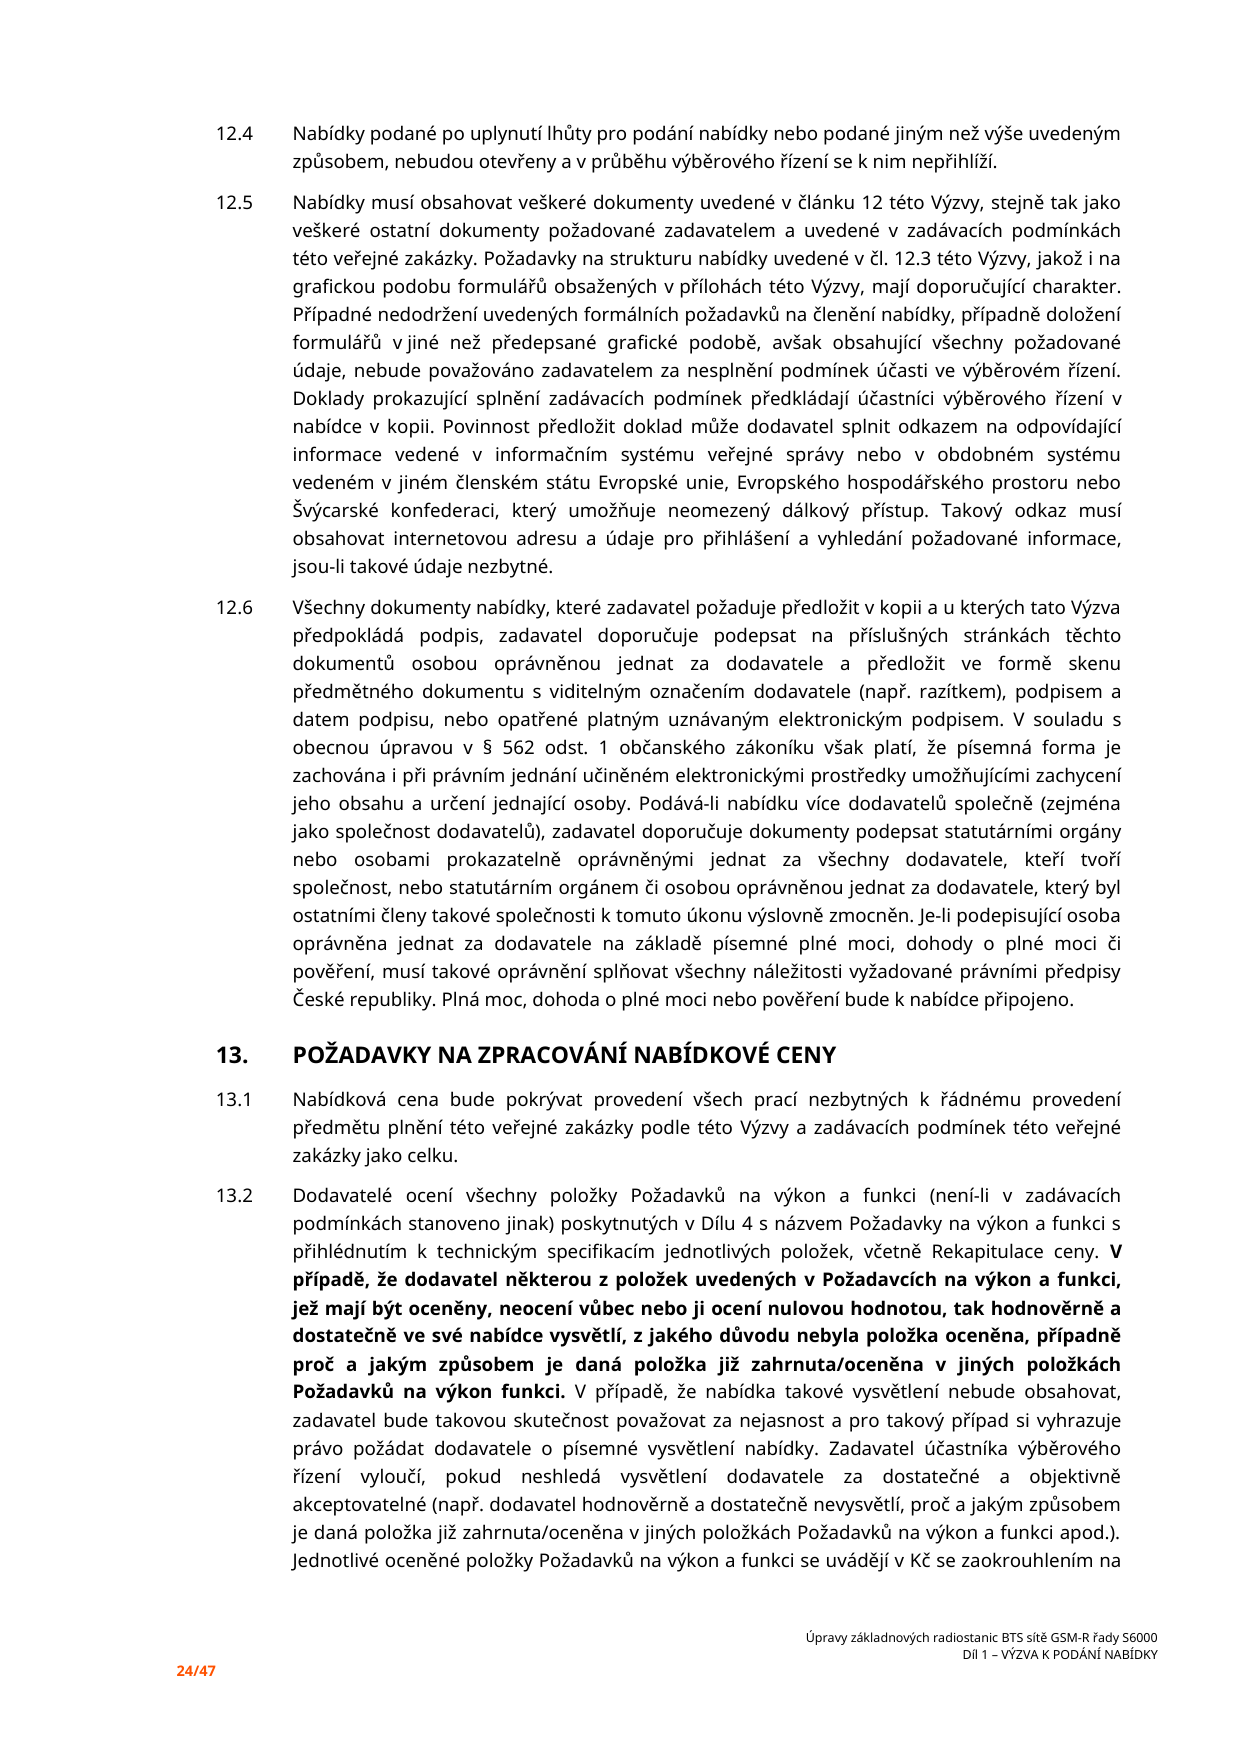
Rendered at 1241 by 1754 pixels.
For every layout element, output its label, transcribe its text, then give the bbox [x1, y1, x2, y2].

text POŽADAVKY NA ZPRACOVÁNÍ NABÍDKOVÉ CENY [216, 1039, 1122, 1071]
text Nabídková cena bude pokrývat provedení všech prací nezbytných k řádnému provedení předmětu plnění této veřejné zakázky podle této Výzvy a zadávacích podmínek této veřejné zakázky jako celku. [216, 1086, 1122, 1168]
text Nabídky musí obsahovat veškeré dokumenty uvedené v článku 12 této Výzvy, stejně tak jako veškeré ostatní dokumenty požadované zadavatelem a uvedené v zadávacích podmínkách této veřejné zakázky. Požadavky na strukturu nabídky uvedené v čl. 12.3 této Výzvy, jakož i na grafickou podobu formulářů obsažených v přílohách této Výzvy, mají doporučující charakter. Případné nedodržení uvedených formálních požadavků na členění nabídky, případně doložení formulářů v jiné než předepsané grafické podobě, avšak obsahující všechny požadované údaje, nebude považováno zadavatelem za nesplnění podmínek účasti ve výběrovém řízení. Doklady prokazující splnění zadávacích podmínek předkládají účastníci výběrového řízení v nabídce v kopii. Povinnost předložit doklad může dodavatel splnit odkazem na odpovídající informace vedené v informačním systému veřejné správy nebo v obdobném systému vedeném v jiném členském státu Evropské unie, Evropského hospodářského prostoru nebo Švýcarské konfederaci, který umožňuje neomezený dálkový přístup. Takový odkaz musí obsahovat internetovou adresu a údaje pro přihlášení a vyhledání požadované informace, jsou-li takové údaje nezbytné. [216, 189, 1122, 579]
text Všechny dokumenty nabídky, které zadavatel požaduje předložit v kopii a u kterých tato Výzva předpokládá podpis, zadavatel doporučuje podepsat na příslušných stránkách těchto dokumentů osobou oprávněnou jednat za dodavatele a předložit ve formě skenu předmětného dokumentu s viditelným označením dodavatele (např. razítkem), podpisem a datem podpisu, nebo opatřené platným uznávaným elektronickým podpisem. V souladu s obecnou úpravou v § 562 odst. 1 občanského zákoníku však platí, že písemná forma je zachována i při právním jednání učiněném elektronickými prostředky umožňujícími zachycení jeho obsahu a určení jednající osoby. Podává-li nabídku více dodavatelů společně (zejména jako společnost dodavatelů), zadavatel doporučuje dokumenty podepsat statutárními orgány nebo osobami prokazatelně oprávněnými jednat za všechny dodavatele, kteří tvoří společnost, nebo statutárním orgánem či osobou oprávněnou jednat za dodavatele, který byl ostatními členy takové společnosti k tomuto úkonu výslovně zmocněn. Je-li podepisující osoba oprávněna jednat za dodavatele na základě písemné plné moci, dohody o plné moci či pověření, musí takové oprávnění splňovat všechny náležitosti vyžadované právními předpisy České republiky. Plná moc, dohoda o plné moci nebo pověření bude k nabídce připojeno. [216, 594, 1122, 1012]
text Nabídky podané po uplynutí lhůty pro podání nabídky nebo podané jiným než výše uvedeným způsobem, nebudou otevřeny a v průběhu výběrového řízení se k nim nepřihlíží. [216, 121, 1122, 174]
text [216, 1183, 1122, 1572]
